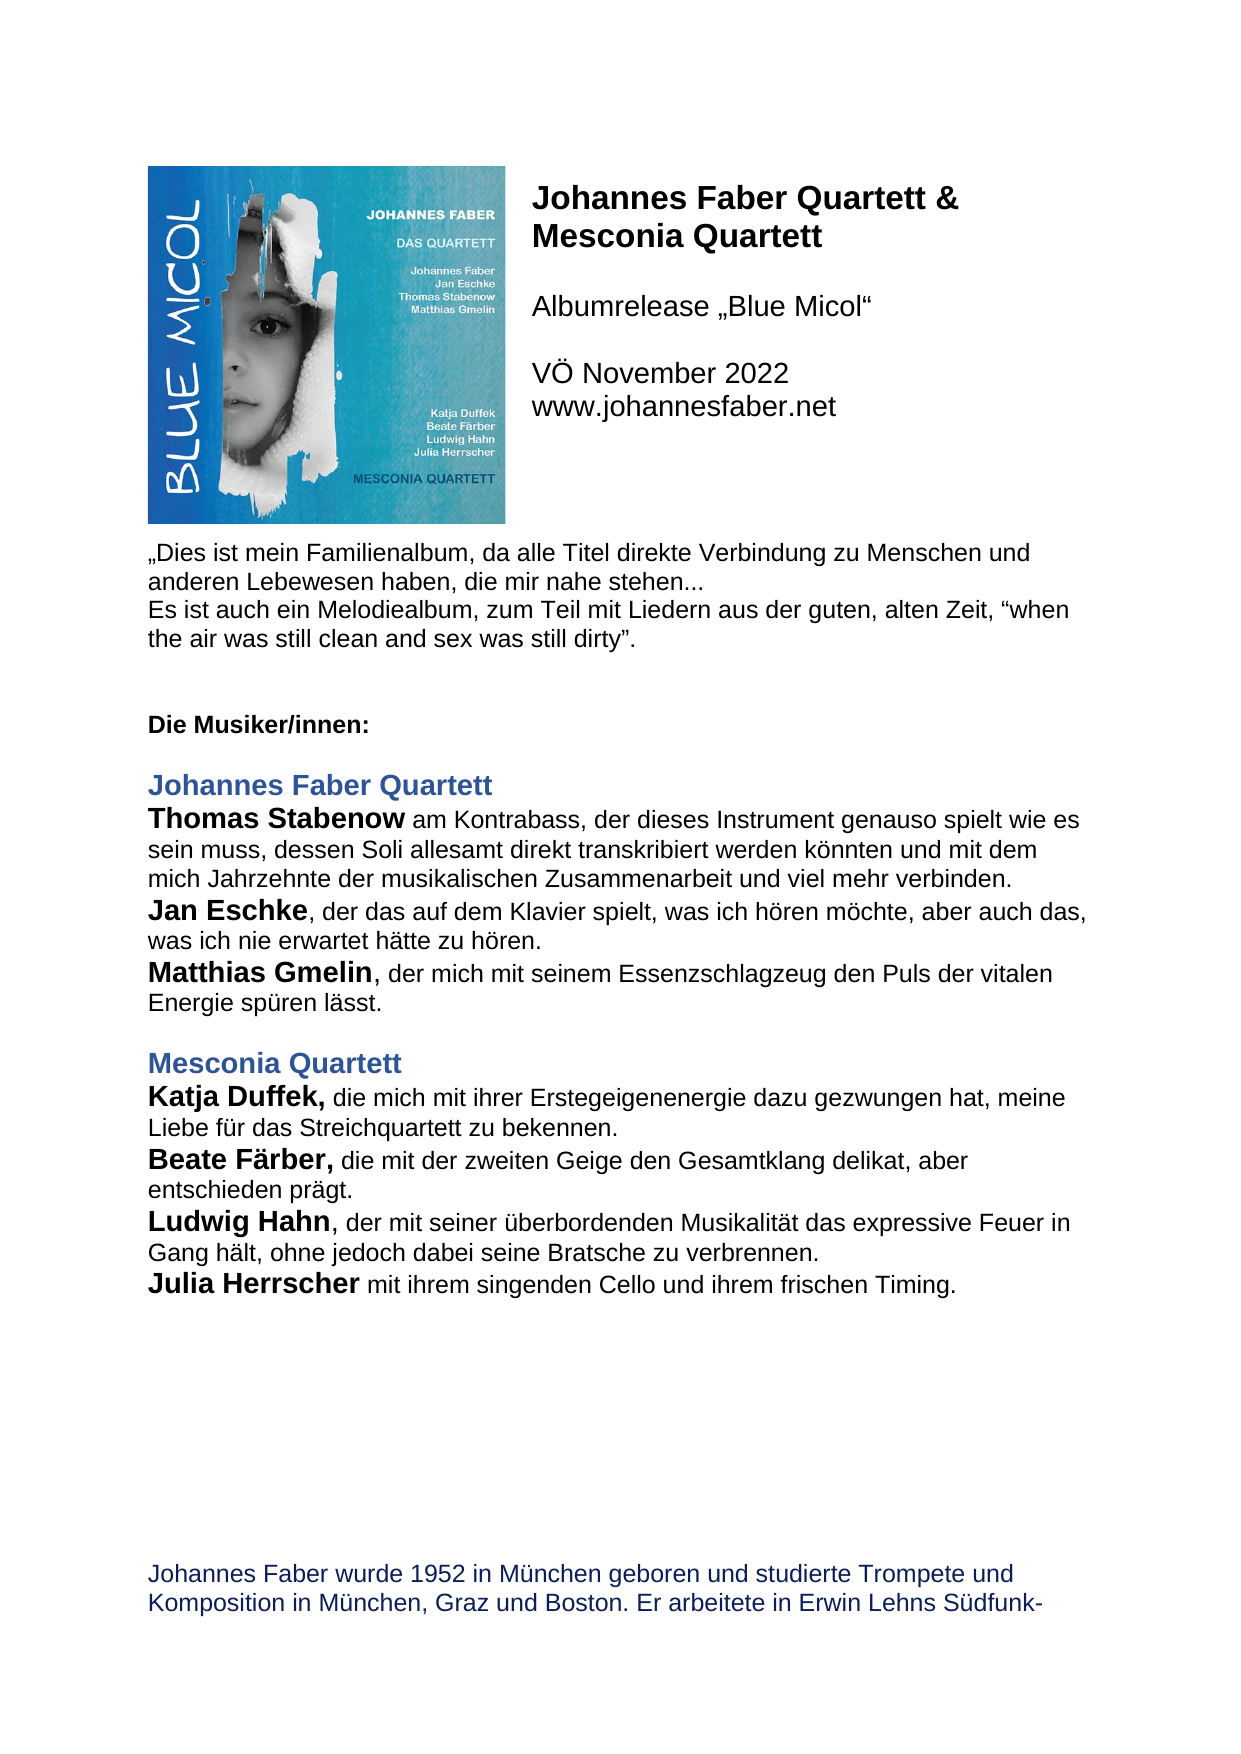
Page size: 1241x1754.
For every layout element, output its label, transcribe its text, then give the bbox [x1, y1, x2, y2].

text Es ist auch ein Melodiealbum, zum Teil mit Liedern aus der guten, alten Zeit, “when the air was still clean and sex was still dirty”. [148, 596, 1093, 653]
text VÖ November 2022 [532, 356, 1093, 389]
text Die Musiker/innen: [148, 711, 1093, 739]
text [148, 1559, 1093, 1617]
text Johannes Faber Quartett [148, 768, 1093, 802]
text Albumrelease „Blue Micol“ [532, 288, 1093, 322]
text Matthias Gmelin, der mich mit seinem Essenzschlagzeug den Puls der vitalen Energie spüren lässt. [148, 955, 1093, 1017]
text Beate Färber, die mit der zweiten Geige den Gesamtklang delikat, aber entschieden prägt. [148, 1142, 1093, 1204]
text „Dies ist mein Familienalbum, da alle Titel direkte Verbindung zu Menschen und anderen Lebewesen haben, die mir nahe stehen... [148, 538, 1093, 596]
text www.johannesfaber.net [532, 389, 1093, 423]
text Johannes Faber Quartett & [532, 178, 1093, 217]
text Jan Eschke, der das auf dem Klavier spielt, was ich hören möchte, aber auch das, was ich nie erwartet hätte zu hören. [148, 893, 1093, 955]
text Mesconia Quartett [532, 217, 1093, 255]
text Thomas Stabenow am Kontrabass, der dieses Instrument genauso spielt wie es sein muss, dessen Soli allesamt direkt transkribiert werden könnten und mit dem mich Jahrzehnte der musikalischen Zusammenarbeit und viel mehr verbinden. [148, 802, 1093, 893]
text Katja Duffek, die mich mit ihrer Erstegeigenenergie dazu gezwungen hat, meine Liebe für das Streichquartett zu bekennen. [148, 1079, 1093, 1142]
text Mesconia Quartett [148, 1046, 1093, 1079]
picture [147, 166, 506, 524]
text Ludwig Hahn, der mit seiner überbordenden Musikalität das expressive Feuer in Gang hält, ohne jedoch dabei seine Bratsche zu verbrennen. [148, 1204, 1093, 1266]
text Julia Herrscher mit ihrem singenden Cello und ihrem frischen Timing. [148, 1266, 1093, 1300]
